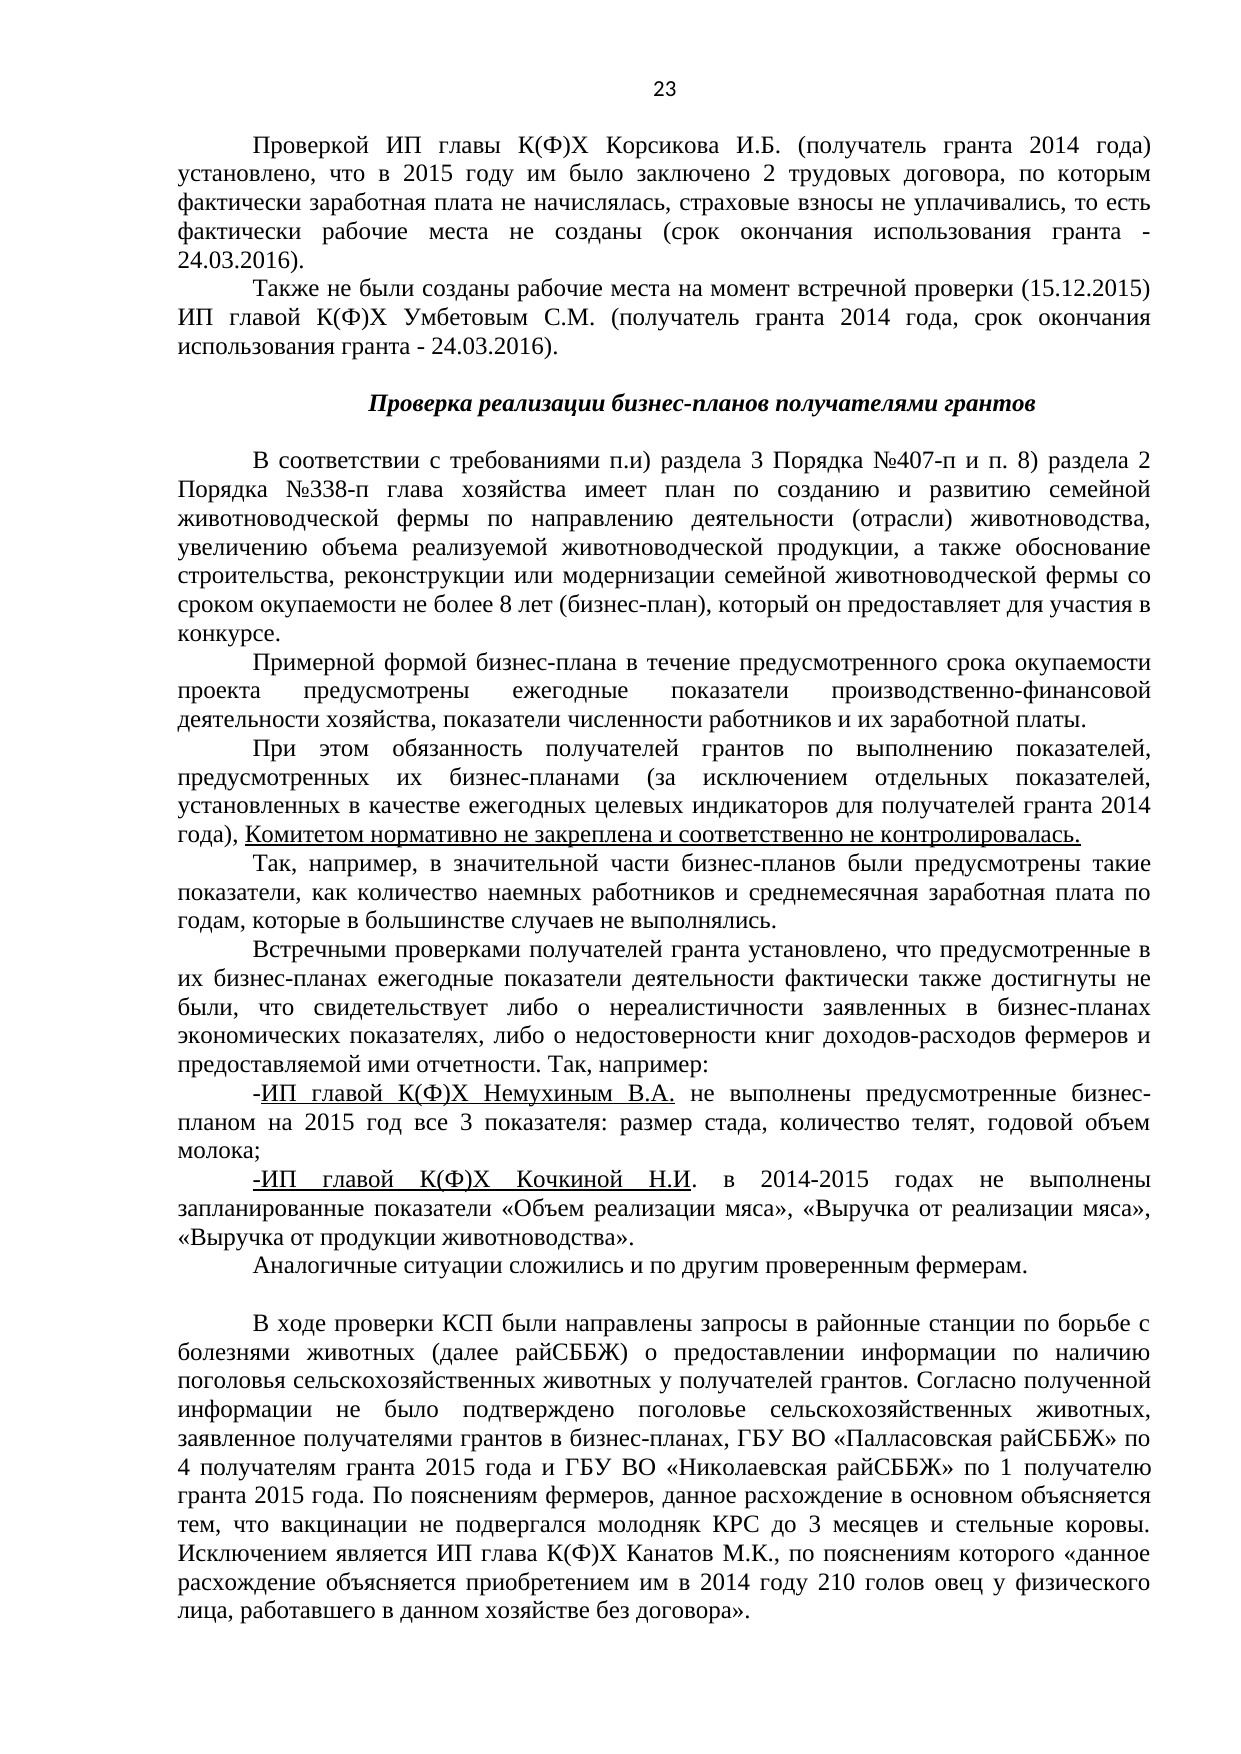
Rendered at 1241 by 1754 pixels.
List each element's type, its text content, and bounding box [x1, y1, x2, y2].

text В ходе проверки КСП были направлены запросы в районные станции по борьбе с болезнями животных (далее райСББЖ) о предоставлении информации по наличию поголовья сельскохозяйственных животных у получателей грантов. Согласно полученной информации не было подтверждено поголовье сельскохозяйственных животных, заявленное получателями грантов в бизнес-планах, ГБУ ВО «Палласовская райСББЖ» по 4 получателям гранта 2015 года и ГБУ ВО «Николаевская райСББЖ» по 1 получателю гранта 2015 года. По пояснениям фермеров, данное расхождение в основном объясняется тем, что вакцинации не подвергался молодняк КРС до 3 месяцев и стельные коровы. Исключением является ИП глава К(Ф)Х Канатов М.К., по пояснениям которого «данное расхождение объясняется приобретением им в 2014 году 210 голов овец у физического лица, работавшего в данном хозяйстве без договора». [177, 1308, 1152, 1624]
text Так, например, в значительной части бизнес-планов были предусмотрены такие показатели, как количество наемных работников и среднемесячная заработная плата по годам, которые в большинстве случаев не выполнялись. [177, 848, 1152, 934]
text Проверка реализации бизнес-планов получателями грантов [177, 388, 1152, 417]
text -ИП главой К(Ф)Х Немухиным В.А. не выполнены предусмотренные бизнес- планом на 2015 год все 3 показателя: размер стада, количество телят, годовой объем молока; [177, 1078, 1152, 1164]
text Примерной формой бизнес-плана в течение предусмотренного срока окупаемости проекта предусмотрены ежегодные показатели производственно-финансовой деятельности хозяйства, показатели численности работников и их заработной платы. [177, 647, 1152, 733]
text Встречными проверками получателей гранта установлено, что предусмотренные в их бизнес-планах ежегодные показатели деятельности фактически также достигнуты не были, что свидетельствует либо о нереалистичности заявленных в бизнес-планах экономических показателях, либо о недостоверности книг доходов-расходов фермеров и предоставляемой ими отчетности. Так, например: [177, 934, 1152, 1078]
text Проверкой ИП главы К(Ф)Х Корсикова И.Б. (получатель гранта 2014 года) установлено, что в 2015 году им было заключено 2 трудовых договора, по которым фактически заработная плата не начислялась, страховые взносы не уплачивались, то есть фактически рабочие места не созданы (срок окончания использования гранта - 24.03.2016). [177, 130, 1152, 273]
text В соответствии с требованиями п.и) раздела 3 Порядка №407-п и п. 8) раздела 2 Порядка №338-п глава хозяйства имеет план по созданию и развитию семейной животноводческой фермы по направлению деятельности (отрасли) животноводства, увеличению объема реализуемой животноводческой продукции, а также обоснование строительства, реконструкции или модернизации семейной животноводческой фермы со сроком окупаемости не более 8 лет (бизнес-план), который он предоставляет для участия в конкурсе. [177, 445, 1152, 647]
text При этом обязанность получателей грантов по выполнению показателей, предусмотренных их бизнес-планами (за исключением отдельных показателей, установленных в качестве ежегодных целевых индикаторов для получателей гранта 2014 года), Комитетом нормативно не закреплена и соответственно не контролировалась. [177, 733, 1152, 848]
text -ИП главой К(Ф)Х Кочкиной Н.И. в 2014-2015 годах не выполнены запланированные показатели «Объем реализации мяса», «Выручка от реализации мяса», «Выручка от продукции животноводства». [177, 1164, 1152, 1250]
text Также не были созданы рабочие места на момент встречной проверки (15.12.2015) ИП главой К(Ф)Х Умбетовым С.М. (получатель гранта 2014 года, срок окончания использования гранта - 24.03.2016). [177, 273, 1152, 360]
text Аналогичные ситуации сложились и по другим проверенным фермерам. [177, 1250, 1152, 1279]
